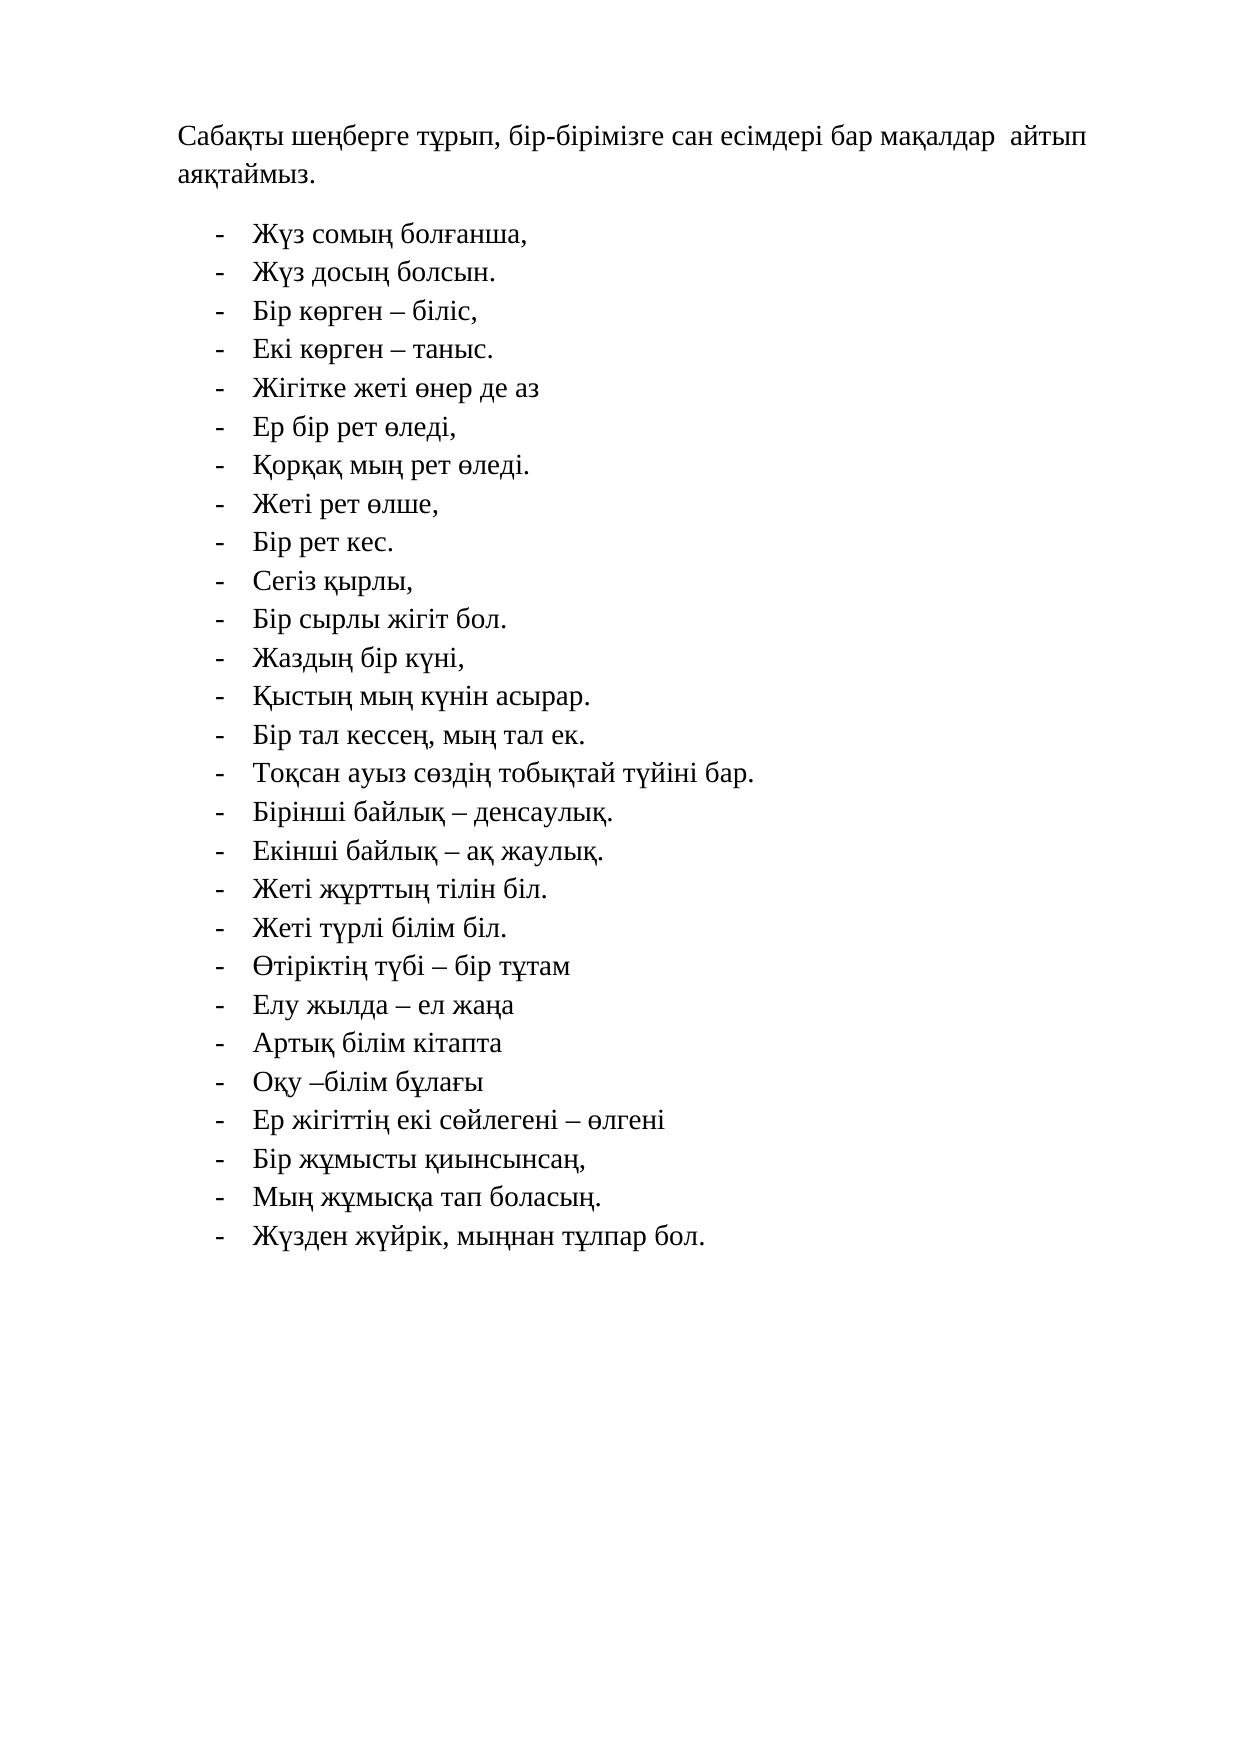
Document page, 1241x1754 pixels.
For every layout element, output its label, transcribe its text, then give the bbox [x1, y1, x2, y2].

list Қорқақ мың рет өледі. [215, 447, 1152, 481]
list Жүз сомың болғанша, [215, 216, 1152, 249]
list Жеті түрлі білім біл. [215, 910, 1152, 943]
list Жүзден жүйрік, мыңнан тұлпар бол. [215, 1218, 1152, 1252]
list Бір тал кессең, мың тал ек. [215, 717, 1152, 751]
list Ер бір рет өледі, [215, 409, 1152, 442]
list Бірінші байлық – денсаулық. [215, 794, 1152, 828]
list Жеті рет өлше, [215, 486, 1152, 519]
list Бір рет кес. [215, 524, 1152, 558]
list Екінші байлық – ақ жаулық. [215, 833, 1152, 866]
list Мың жұмысқа тап боласың. [215, 1179, 1152, 1213]
list Бір көрген – біліс, [215, 293, 1152, 327]
list Жүз досың болсын. [215, 254, 1152, 288]
list Жеті жұрттың тілін біл. [215, 871, 1152, 905]
list Бір сырлы жігіт бол. [215, 601, 1152, 635]
list Жігітке жеті өнер де аз [215, 370, 1152, 404]
list Өтіріктің түбі – бір тұтам [215, 948, 1152, 982]
list Елу жылда – ел жаңа [215, 987, 1152, 1020]
list Ер жігіттің екі сөйлегені – өлгені [215, 1102, 1152, 1136]
list Сегіз қырлы, [215, 563, 1152, 596]
text Сабақты шеңберге тұрып, бір-бірімізге сан есімдері бар мақалдар айтып аяқтаймыз. [177, 118, 1152, 190]
list Екі көрген – таныс. [215, 332, 1152, 365]
list Қыстың мың күнін асырар. [215, 678, 1152, 712]
list Бір жұмысты қиынсынсаң, [215, 1141, 1152, 1174]
list Тоқсан ауыз сөздің тобықтай түйіні бар. [215, 756, 1152, 789]
list Оқу –білім бұлағы [215, 1064, 1152, 1097]
list Артық білім кітапта [215, 1025, 1152, 1059]
list Жаздың бір күні, [215, 640, 1152, 673]
